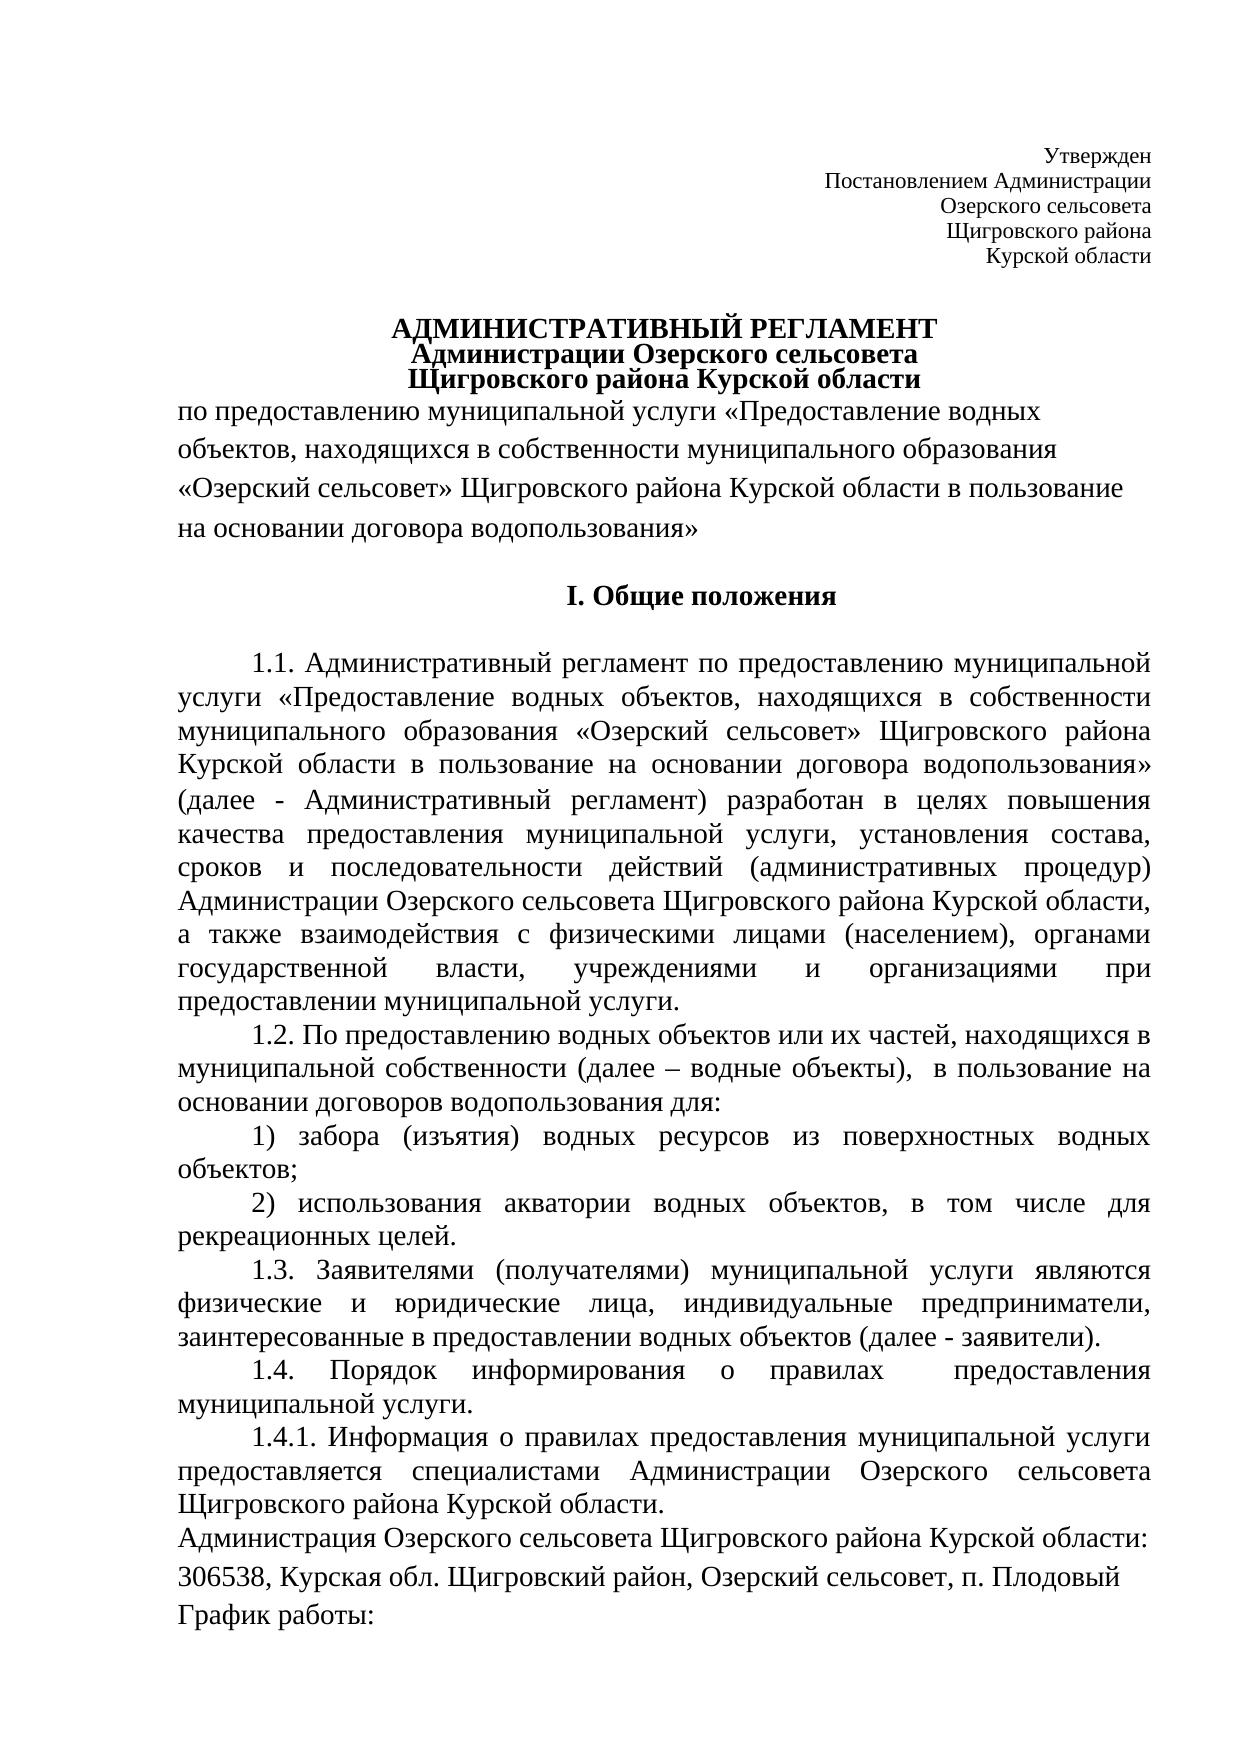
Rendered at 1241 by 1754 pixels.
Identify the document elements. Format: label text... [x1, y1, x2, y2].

text 1.4. Порядок информирования о правилах предоставления муниципальной услуги. [177, 1352, 1152, 1419]
text 306538, Курская обл. Щигровский район, Озерский сельсовет, п. Плодовый [177, 1559, 1152, 1592]
title Щигровского района [177, 218, 1152, 243]
title Утвержден [177, 143, 1152, 168]
text 1.3. Заявителями (получателями) муниципальной услуги являются физические и юридические лица, индивидуальные предприниматели, заинтересованные в предоставлении водных объектов (далее - заявители). [177, 1252, 1152, 1352]
title Щигровского района Курской области [177, 368, 1152, 393]
title Постановлением Администрации [177, 168, 1152, 193]
title Администрации Озерского сельсовета [177, 343, 1152, 368]
text по предоставлению муниципальной услуги «Предоставление водных объектов, находящихся в собственности муниципального образования «Озерский сельсовет» Щигровского района Курской области в пользование на основании договора водопользования00000000000000000000000000000000000000000000000000000000000000000000000000000000000000000000000000000000000000000» [177, 393, 1152, 544]
text 1) забора (изъятия) водных ресурсов из поверхностных водных объектов; [177, 1118, 1152, 1185]
text Администрация Озерского сельсовета Щигровского района Курской области: [177, 1520, 1152, 1554]
text 2) использования акватории водных объектов, в том числе для рекреационных целей. [177, 1185, 1152, 1252]
text 1.2. По предоставлению водных объектов или их частей, находящихся в муниципальной собственности (далее – водные объекты), в пользование на основании договоров водопользования для: [177, 1017, 1152, 1118]
title Курской области [177, 243, 1152, 268]
title АДМИНИСТРАТИВНЫЙ РЕГЛАМЕНТ [177, 318, 1152, 343]
title Озерского сельсовета [177, 193, 1152, 218]
text 1.1. Административный регламент по предоставлению муниципальной услуги «Предоставление водных объектов, находящихся в собственности муниципального образования «Озерский сельсовет» Щигровского района Курской области в пользование на основании договора водопользования00000000000000000000000000000000000000000000000000000000000000000000000000000000000000000000000000000000000000000» (далее - Административный регламент) разработан в целях повышения качества предоставления муниципальной услуги, установления состава, сроков и последовательности действий (административных процедур) Администрации Озерского сельсовета Щигровского района Курской области, а также взаимодействия с физическими лицами (населением), органами государственной власти, учреждениями и организациями при предоставлении муниципальной услуги. [177, 646, 1152, 1017]
text График работы: [177, 1597, 1152, 1631]
text I. Общие положения [177, 578, 1152, 612]
text 1.4.1. Информация о правилах предоставления муниципальной услуги предоставляется специалистами Администрации Озерского сельсовета Щигровского района Курской области. [177, 1419, 1152, 1520]
